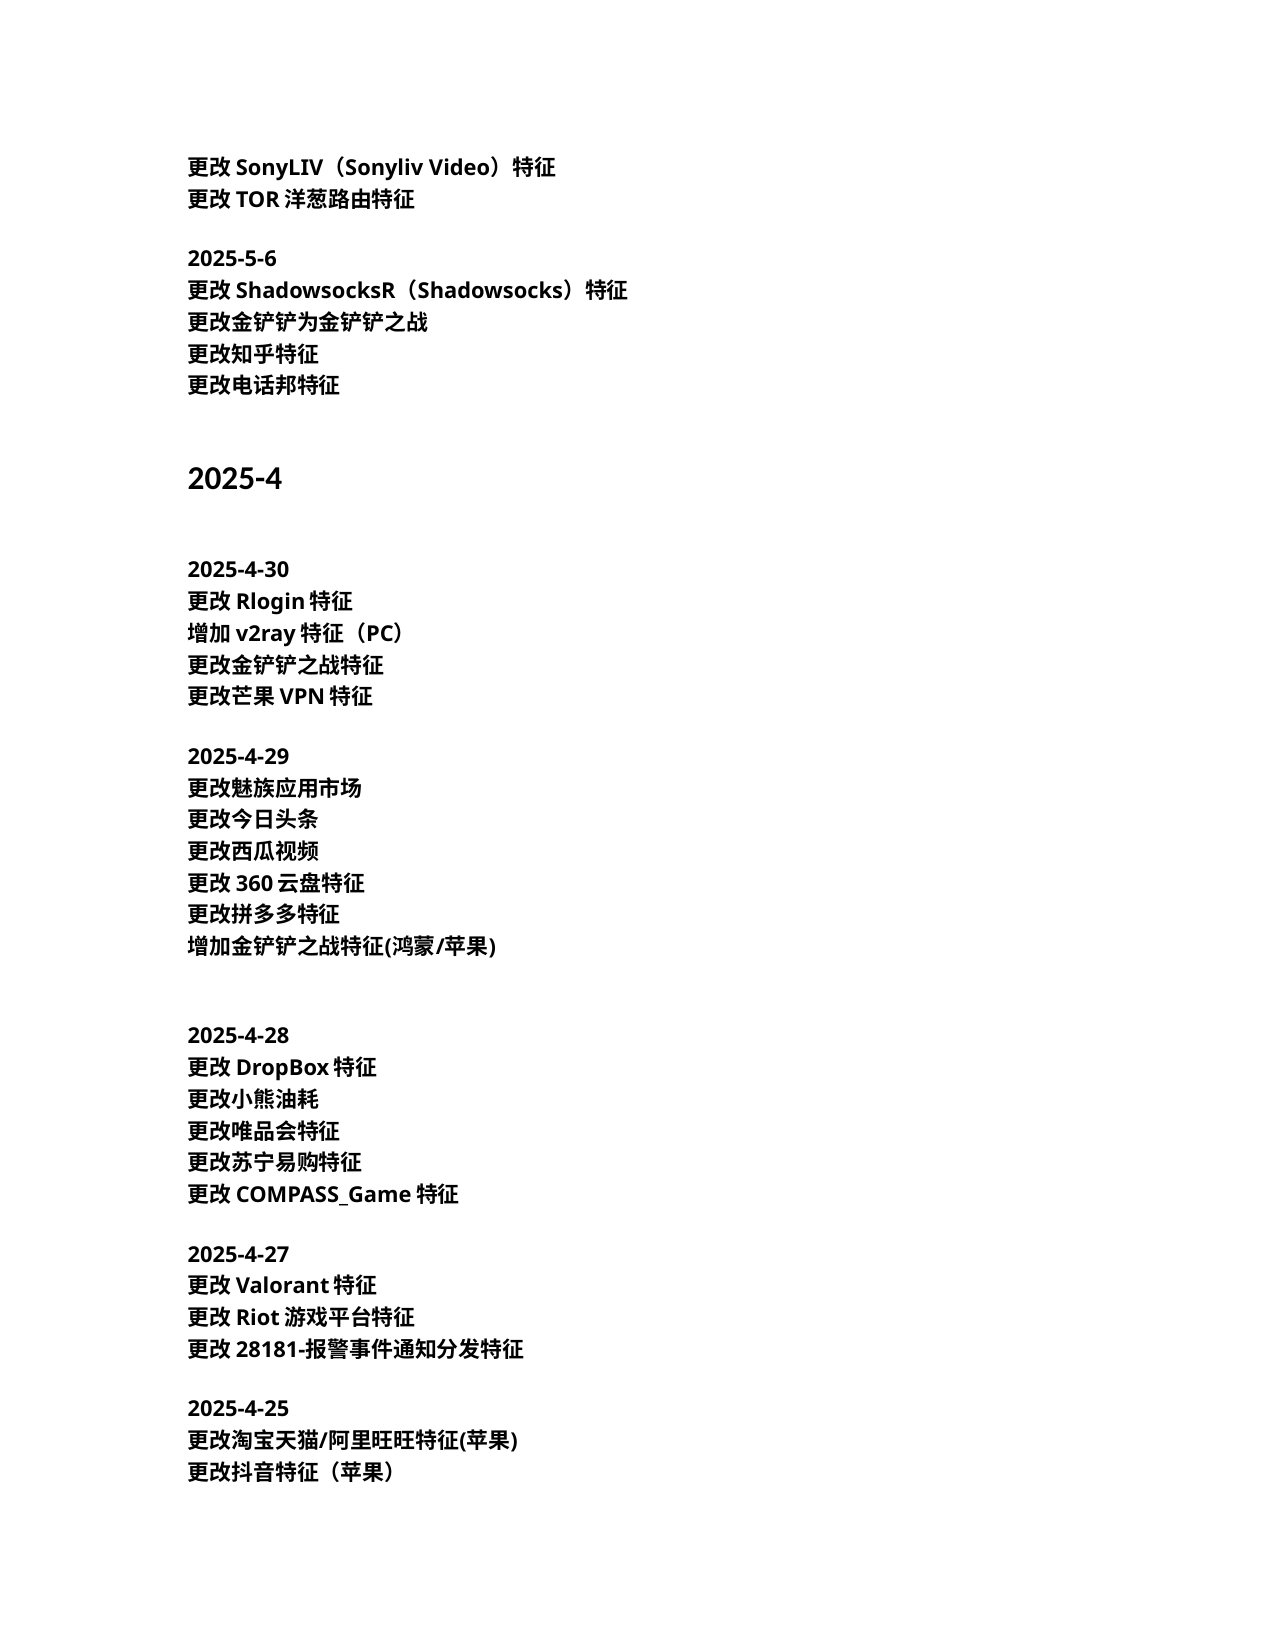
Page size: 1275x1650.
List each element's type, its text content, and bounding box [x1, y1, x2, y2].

text 更改COMPASS_Game特征 [187, 1177, 1087, 1209]
text 更改魅族应用市场 [187, 771, 1087, 802]
text 更改小熊油耗 [187, 1082, 1087, 1114]
text 2025-5-6 [187, 243, 1087, 273]
text 更改西瓜视频 [187, 834, 1087, 866]
text 更改28181-报警事件通知分发特征 [187, 1332, 1087, 1364]
text 更改抖音特征（苹果） [187, 1455, 1087, 1487]
text 更改苏宁易购特征 [187, 1145, 1087, 1177]
text 2025-4-27 [187, 1238, 1087, 1268]
text 更改今日头条 [187, 802, 1087, 834]
text 更改唯品会特征 [187, 1114, 1087, 1145]
text 更改ShadowsocksR（Shadowsocks）特征 [187, 273, 1087, 305]
text 2025-4-28 [187, 1020, 1087, 1050]
text 更改知乎特征 [187, 337, 1087, 368]
text 更改金铲铲之战特征 [187, 648, 1087, 679]
text 更改360云盘特征 [187, 866, 1087, 897]
text 增加金铲铲之战特征(鸿蒙/苹果) [187, 929, 1087, 961]
text 更改Riot游戏平台特征 [187, 1300, 1087, 1332]
text 2025-4-25 [187, 1393, 1087, 1423]
text 更改DropBox特征 [187, 1050, 1087, 1082]
text 增加v2ray特征（PC） [187, 616, 1087, 648]
text 更改拼多多特征 [187, 897, 1087, 929]
text 2025-4-30 [187, 554, 1087, 584]
text 更改电话邦特征 [187, 368, 1087, 400]
text 更改芒果VPN特征 [187, 679, 1087, 711]
text 更改淘宝天猫/阿里旺旺特征(苹果) [187, 1423, 1087, 1455]
subtitle 2025-4 [187, 457, 1087, 497]
text 更改Valorant特征 [187, 1268, 1087, 1300]
text 2025-4-29 [187, 741, 1087, 771]
text 更改TOR洋葱路由特征 [187, 182, 1087, 213]
text 更改金铲铲为金铲铲之战 [187, 305, 1087, 337]
text 更改SonyLIV（Sonyliv Video）特征 [187, 150, 1087, 182]
text 更改Rlogin特征 [187, 584, 1087, 616]
